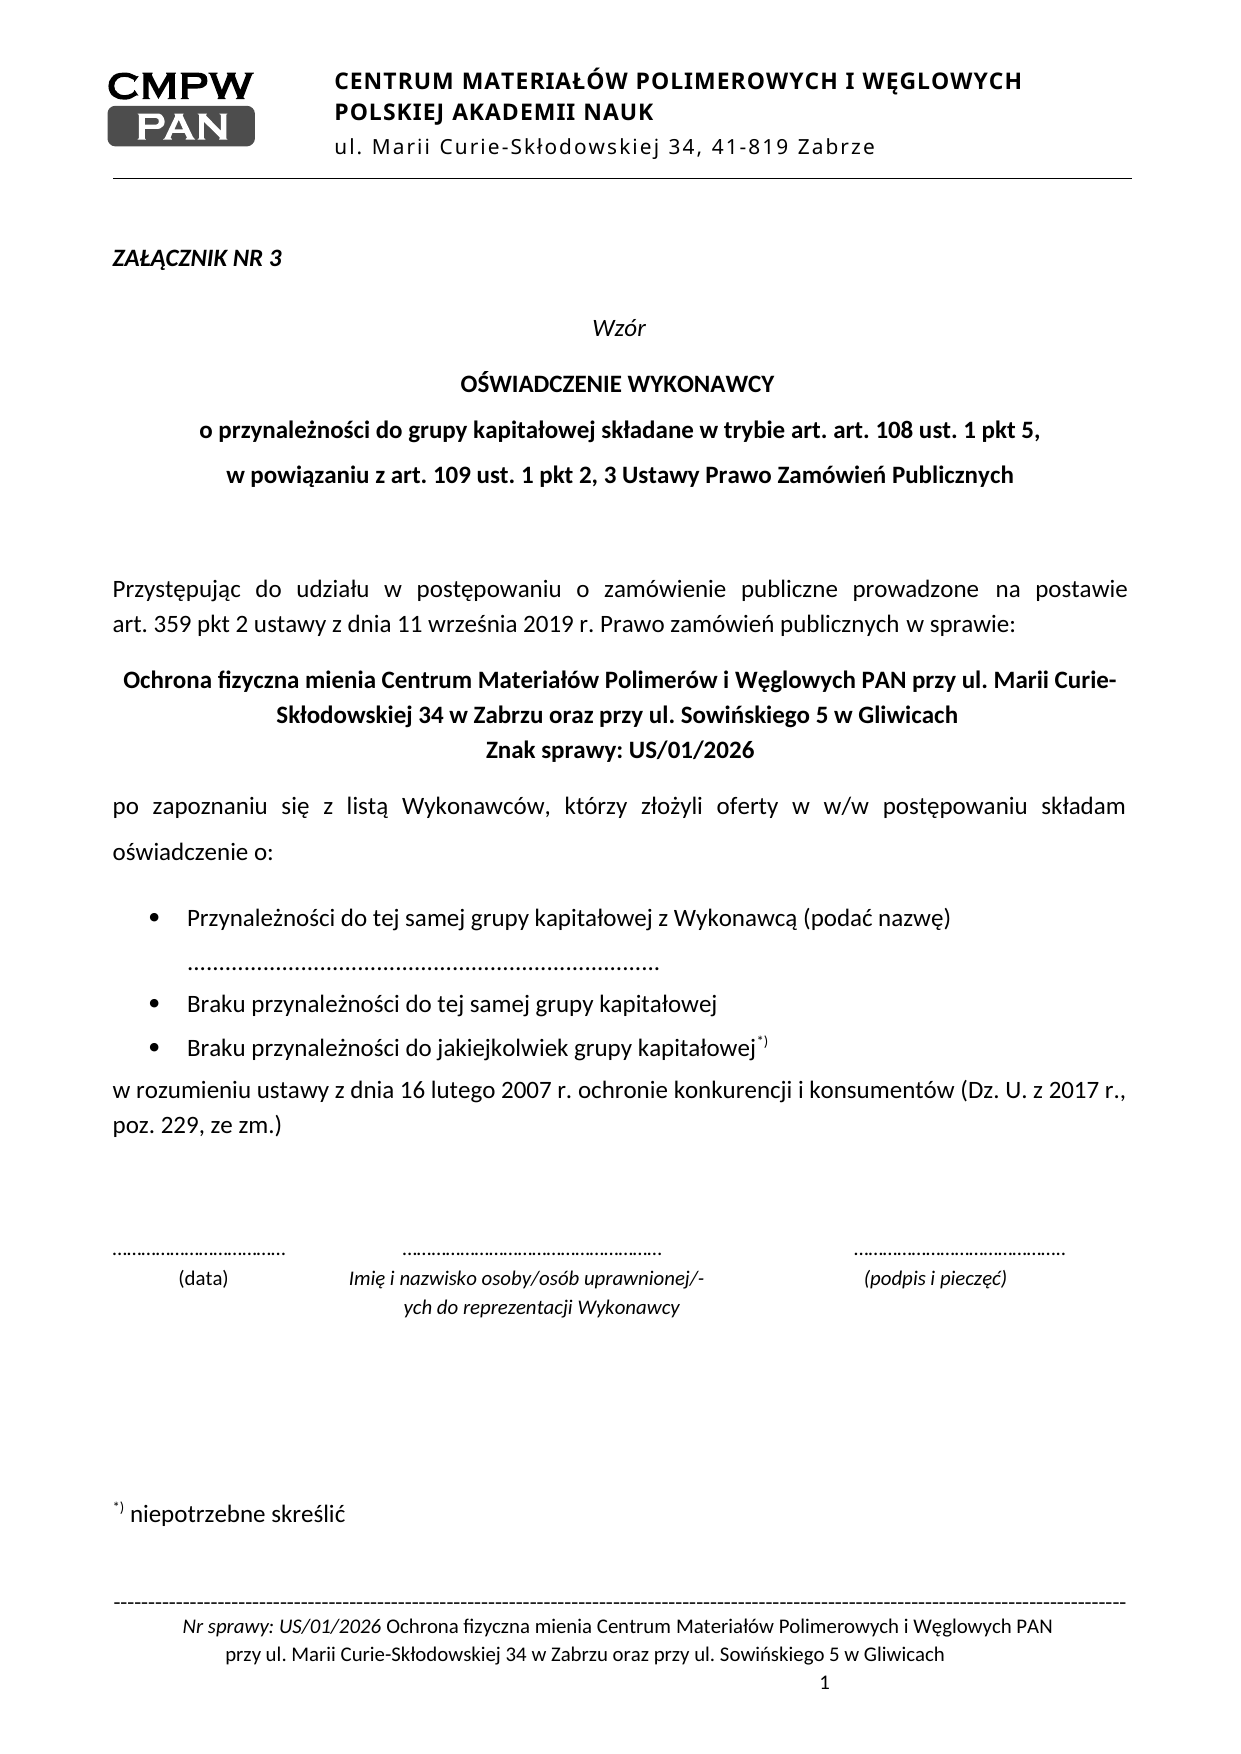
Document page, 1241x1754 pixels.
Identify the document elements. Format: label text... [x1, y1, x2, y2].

text Przystępując do udziału w postępowaniu o zamówienie publiczne prowadzone na postawie art. 359 pkt 2 ustawy z dnia 11 września 2019 r. Prawo zamówień publicznych w sprawie: [112, 574, 1128, 639]
text ZAŁĄCZNIK NR 3 [112, 242, 1128, 273]
text *) niepotrzebne skreślić [112, 1498, 1128, 1528]
text Wzór [112, 312, 1128, 343]
text ych do reprezentacji Wykonawcy [112, 1294, 1128, 1319]
list ........................................................................... [187, 946, 1128, 976]
text w rozumieniu ustawy z dnia 16 lutego 2007 r. ochronie konkurencji i konsumentów (Dz. U. z 2017 r., poz. 229, ze zm.) [112, 1075, 1128, 1140]
list Przynależności do tej samej grupy kapitałowej z Wykonawcą (podać nazwę) [150, 903, 1128, 933]
text ……………………………… ……………………………………………… …………………………………….. [112, 1236, 1128, 1261]
text po zapoznaniu się z listą Wykonawców, którzy złożyli oferty w w/w postępowaniu składam oświadczenie o: [112, 790, 1128, 867]
text (data) Imię i nazwisko osoby/osób uprawnionej/- (podpis i pieczęć) [112, 1265, 1128, 1290]
list Braku przynależności do tej samej grupy kapitałowej [150, 989, 1128, 1019]
list Braku przynależności do jakiejkolwiek grupy kapitałowej*) [150, 1032, 1128, 1062]
text Ochrona fizyczna mienia Centrum Materiałów Polimerów i Węglowych PAN przy ul. Marii Curie-Skłodowskiej 34 w Zabrzu oraz przy ul. Sowińskiego 5 w Gliwicach Znak sprawy: US/01/2026 [112, 664, 1128, 765]
text OŚWIADCZENIE WYKONAWCY o przynależności do grupy kapitałowej składane w trybie art. art. 108 ust. 1 pkt 5, w powiązaniu z art. 109 ust. 1 pkt 2, 3 Ustawy Prawo Zamówień Publicznych [112, 368, 1128, 490]
